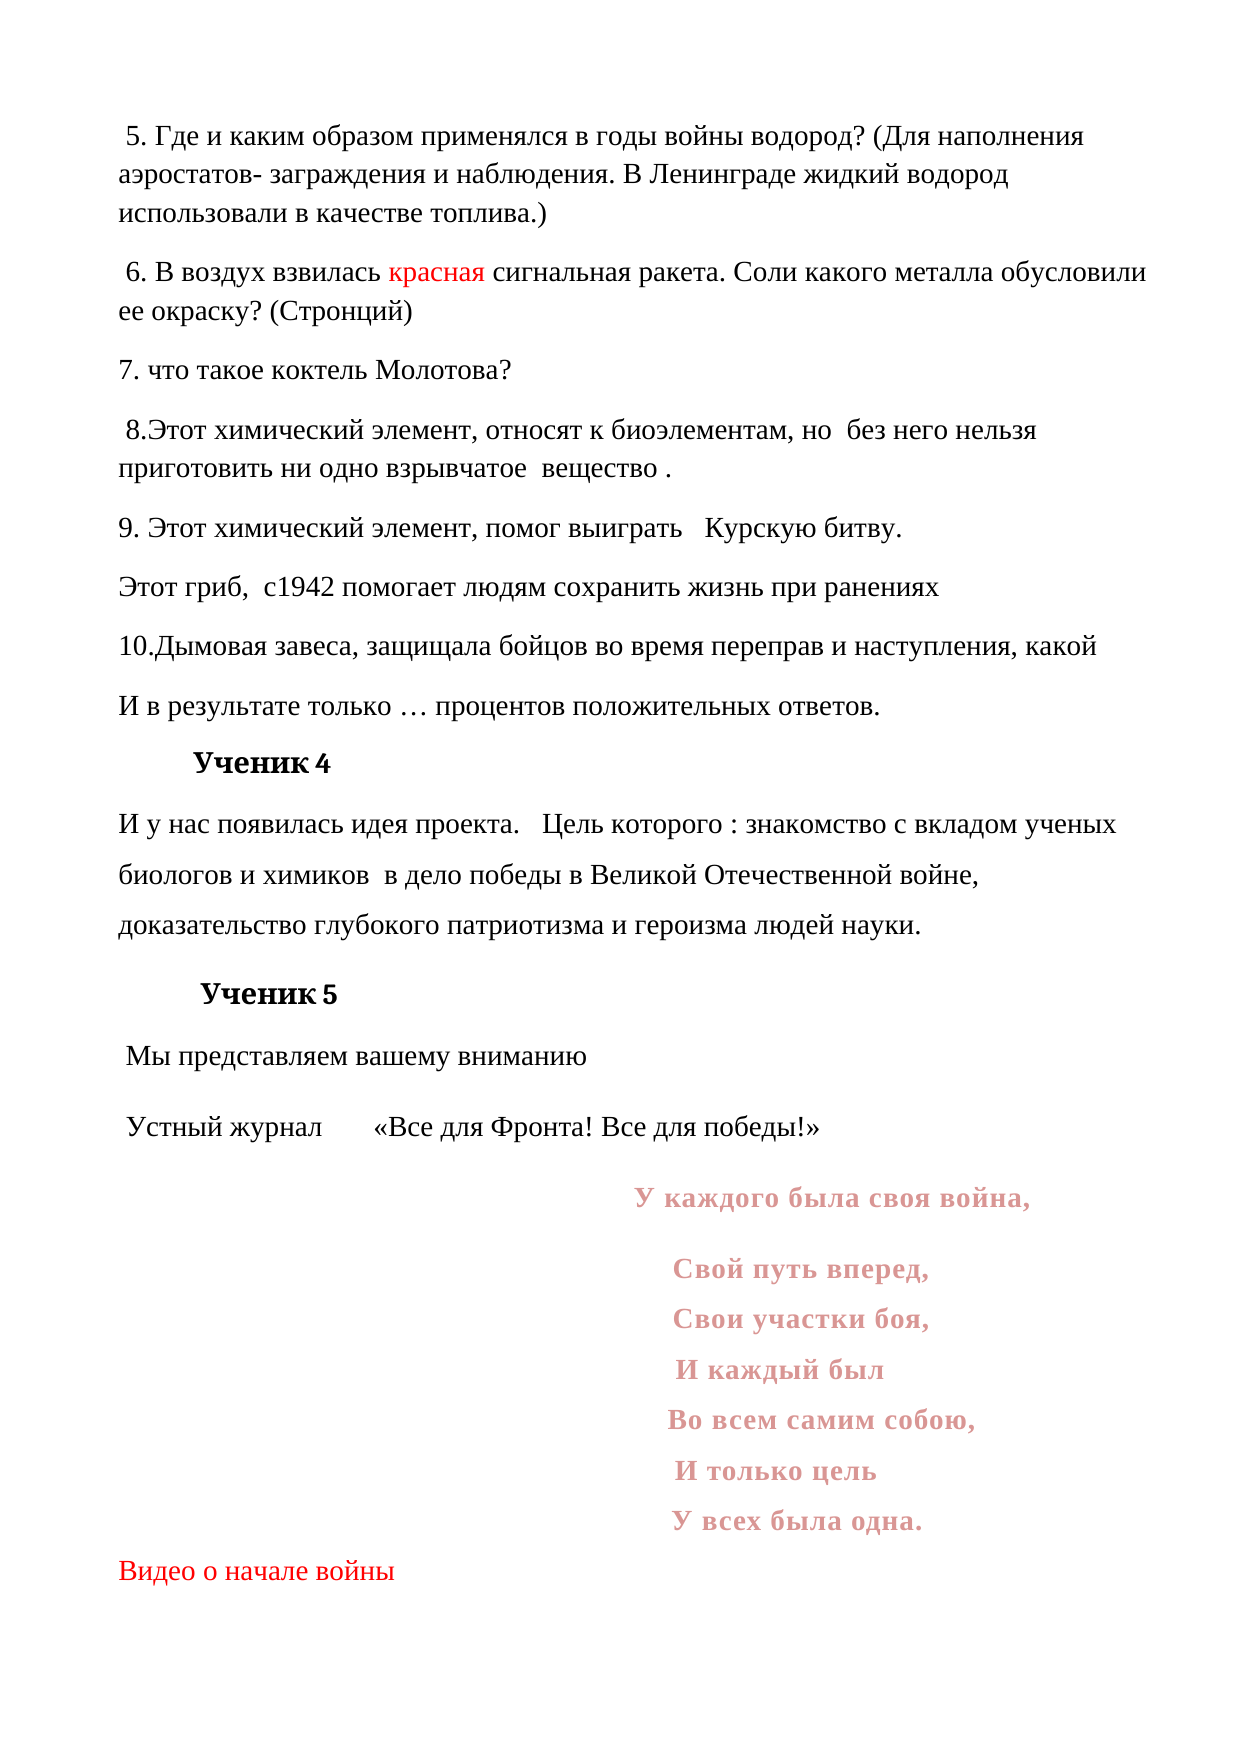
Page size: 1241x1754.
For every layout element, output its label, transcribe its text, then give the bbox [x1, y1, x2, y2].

text И у нас появилась идея проекта. Цель которого : знакомство с вкладом ученых биологов и химиков в дело победы в Великой Отечественной войне, доказательство глубокого патриотизма и героизма людей науки. [118, 807, 1152, 941]
text 6. В воздух взвилась красная сигнальная ракета. Соли какого металла обусловили ее окраску? (Стронций) [118, 254, 1152, 327]
text И каждый был [118, 1352, 1152, 1386]
list Ученик 5 [193, 978, 1152, 1012]
text И только цель [118, 1453, 1152, 1486]
text И в результате только … процентов положительных ответов. [118, 688, 1152, 721]
text Во всем самим собою, [118, 1402, 1152, 1436]
text Свой путь вперед, [118, 1251, 1152, 1285]
text Устный журнал «Все для Фронта! Все для победы!» [118, 1109, 1152, 1143]
text Свои участки боя, [118, 1302, 1152, 1335]
list Ученик 4 [193, 747, 1152, 781]
text 5. Где и каким образом применялся в годы войны водород? (Для наполнения аэростатов- заграждения и наблюдения. В Ленинграде жидкий водород использовали в качестве топлива.) [118, 118, 1152, 229]
text 7. что такое коктель Молотова? [118, 352, 1152, 386]
text У каждого была своя война, [118, 1180, 1152, 1214]
text Этот гриб, с1942 помогает людям сохранить жизнь при ранениях [118, 569, 1152, 603]
text 10.Дымовая завеса, защищала бойцов во время переправ и наступления, какой [118, 628, 1152, 662]
text 9. Этот химический элемент, помог выиграть Курскую битву. [118, 510, 1152, 543]
text У всех была одна. [118, 1503, 1152, 1536]
text Видео о начале войны [118, 1553, 1152, 1587]
text 8.Этот химический элемент, относят к биоэлементам, но без него нельзя приготовить ни одно взрывчатое вещество . [118, 412, 1152, 484]
text Мы представляем вашему вниманию [118, 1038, 1152, 1071]
